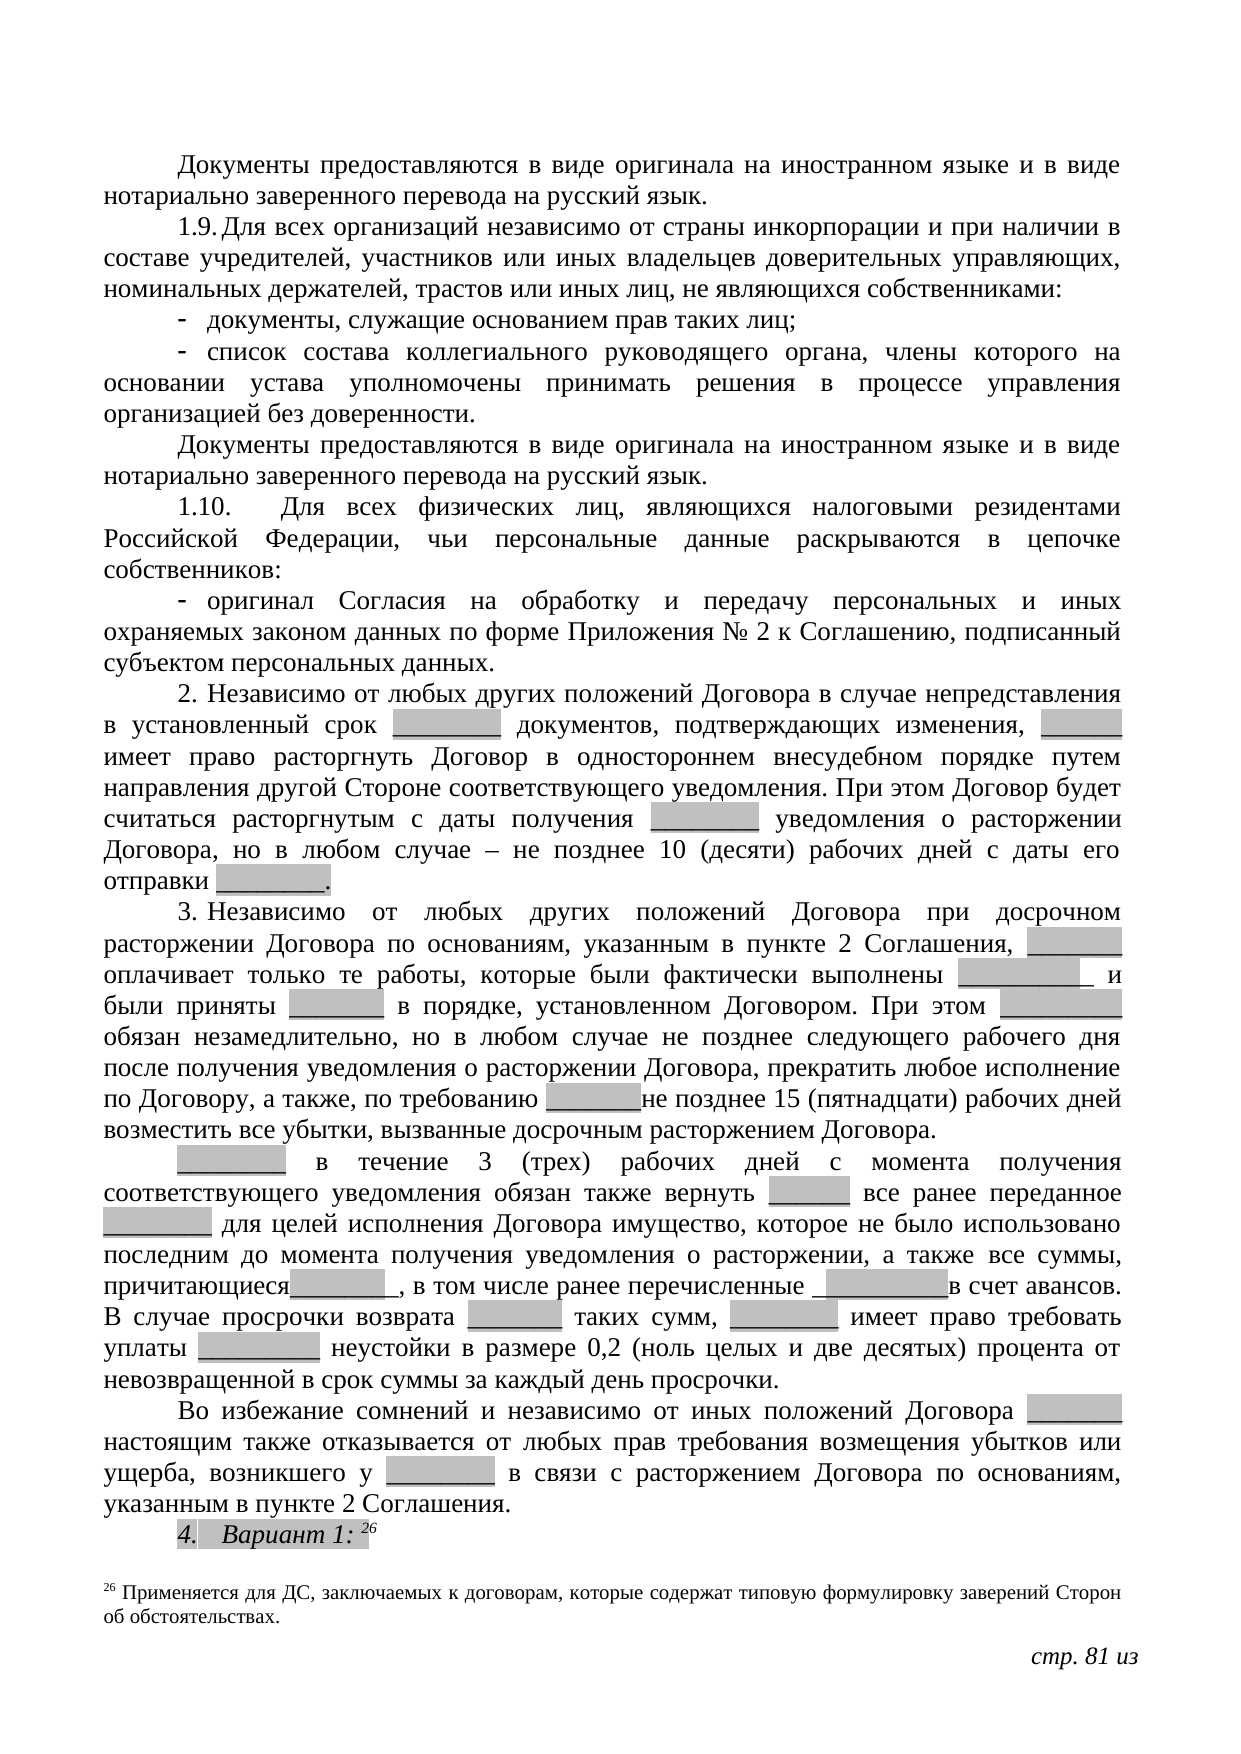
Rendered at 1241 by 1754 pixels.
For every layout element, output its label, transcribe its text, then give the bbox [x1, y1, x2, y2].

list документы, служащие основанием прав таких лиц; [103, 303, 1122, 335]
list Вариант 1: [103, 1518, 1122, 1549]
list оригинал Согласия на обработку и передачу персональных и иных охраняемых законом данных по форме Приложения № 2 к Соглашению, подписанный субъектом персональных данных. [103, 584, 1122, 677]
list Независимо от любых других положений Договора в случае непредставления в установленный срок ________ документов, подтверждающих изменения, ______ имеет право расторгнуть Договор в одностороннем внесудебном порядке путем направления другой Стороне соответствующего уведомления. При этом Договор будет считаться расторгнутым с даты получения ________ уведомления о расторжении Договора, но в любом случае – не позднее 10 (десяти) рабочих дней с даты его отправки ________. [103, 677, 1122, 896]
text Документы предоставляются в виде оригинала на иностранном языке и в виде нотариально заверенного перевода на русский язык. [103, 148, 1122, 210]
list Для всех физических лиц, являющихся налоговыми резидентами Российской Федерации, чьи персональные данные раскрываются в цепочке собственников: [103, 491, 1122, 584]
text Документы предоставляются в виде оригинала на иностранном языке и в виде нотариально заверенного перевода на русский язык. [103, 428, 1122, 491]
list список состава коллегиального руководящего органа, члены которого на основании устава уполномочены принимать решения в процессе управления организацией без доверенности. [103, 335, 1122, 428]
text ________ в течение 3 (трех) рабочих дней с момента получения соответствующего уведомления обязан также вернуть ______ все ранее переданное ________ для целей исполнения Договора имущество, которое не было использовано последним до момента получения уведомления о расторжении, а также все суммы, причитающиеся________, в том числе ранее перечисленные __________в счет авансов. В случае просрочки возврата _______ таких сумм, ________ имеет право требовать уплаты _________ неустойки в размере 0,2 (ноль целых и две десятых) процента от невозвращенной в срок суммы за каждый день просрочки. [103, 1145, 1122, 1394]
list Независимо от любых других положений Договора при досрочном расторжении Договора по основаниям, указанным в пункте 2 Соглашения, _______ оплачивает только те работы, которые были фактически выполнены __________ и были приняты _______ в порядке, установленном Договором. При этом _________ обязан незамедлительно, но в любом случае не позднее следующего рабочего дня после получения уведомления о расторжении Договора, прекратить любое исполнение по Договору, а также, по требованию _______не позднее 15 (пятнадцати) рабочих дней возместить все убытки, вызванные досрочным расторжением Договора. [103, 896, 1122, 1145]
list Для всех организаций независимо от страны инкорпорации и при наличии в составе учредителей, участников или иных владельцев доверительных управляющих, номинальных держателей, трастов или иных лиц, не являющихся собственниками: [103, 210, 1122, 303]
text Во избежание сомнений и независимо от иных положений Договора _______ настоящим также отказывается от любых прав требования возмещения убытков или ущерба, возникшего у ________ в связи с расторжением Договора по основаниям, указанным в пункте 2 Соглашения. [103, 1394, 1122, 1518]
